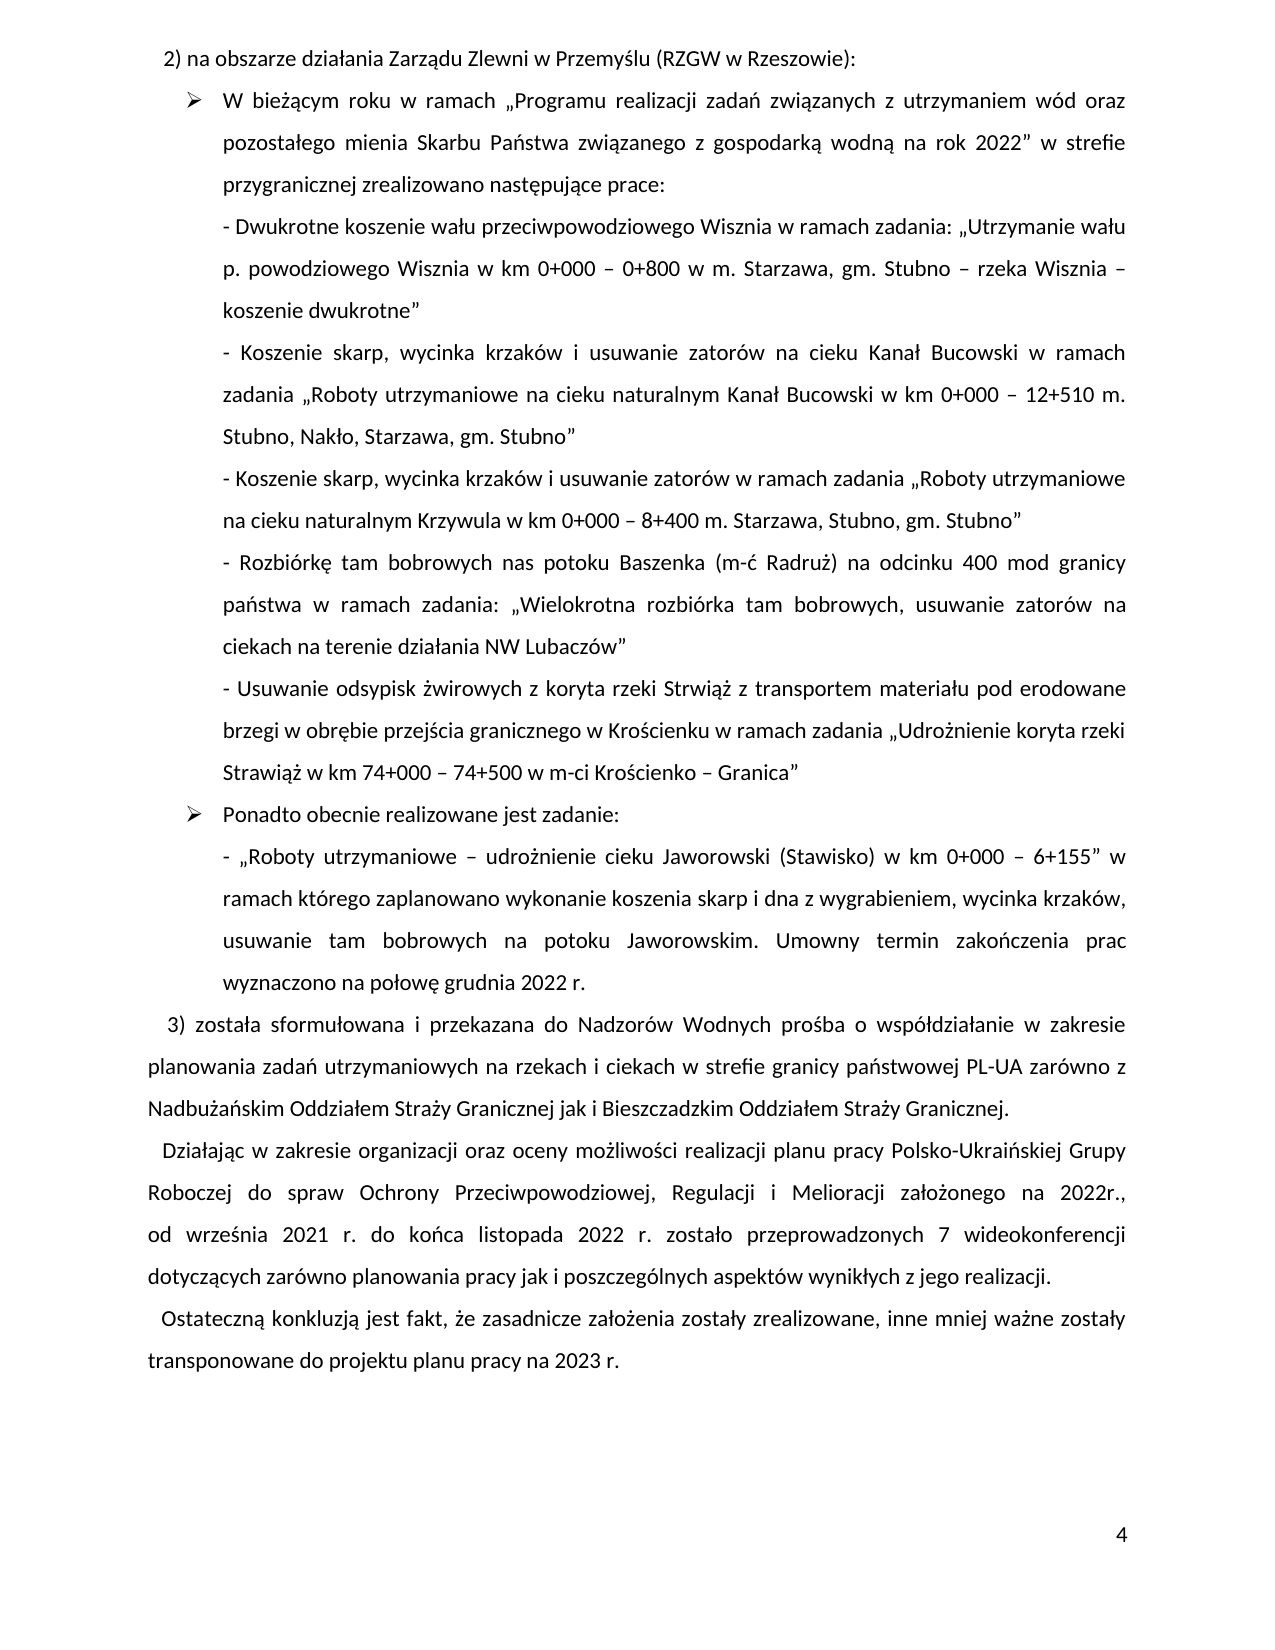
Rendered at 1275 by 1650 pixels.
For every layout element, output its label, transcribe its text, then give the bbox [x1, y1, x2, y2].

text 3) została sformułowana i przekazana do Nadzorów Wodnych prośba o współdziałanie w zakresie planowania zadań utrzymaniowych na rzekach i ciekach w strefie granicy państwowej PL-UA zarówno z Nadbużańskim Oddziałem Straży Granicznej jak i Bieszczadzkim Oddziałem Straży Granicznej. [148, 1010, 1127, 1122]
list - Koszenie skarp, wycinka krzaków i usuwanie zatorów na cieku Kanał Bucowski w ramach zadania „Roboty utrzymaniowe na cieku naturalnym Kanał Bucowski w km 0+000 – 12+510 m. Stubno, Nakło, Starzawa, gm. Stubno” [223, 338, 1127, 450]
list - Koszenie skarp, wycinka krzaków i usuwanie zatorów w ramach zadania „Roboty utrzymaniowe na cieku naturalnym Krzywula w km 0+000 – 8+400 m. Starzawa, Stubno, gm. Stubno” [223, 464, 1127, 534]
list - „Roboty utrzymaniowe – udrożnienie cieku Jaworowski (Stawisko) w km 0+000 – 6+155” w ramach którego zaplanowano wykonanie koszenia skarp i dna z wygrabieniem, wycinka krzaków, usuwanie tam bobrowych na potoku Jaworowskim. Umowny termin zakończenia prac wyznaczono na połowę grudnia 2022 r. [223, 842, 1127, 996]
text 2) na obszarze działania Zarządu Zlewni w Przemyślu (RZGW w Rzeszowie): [148, 44, 1127, 72]
list Ponadto obecnie realizowane jest zadanie: [185, 800, 1127, 828]
list W bieżącym roku w ramach „Programu realizacji zadań związanych z utrzymaniem wód oraz pozostałego mienia Skarbu Państwa związanego z gospodarką wodną na rok 2022” w strefie przygranicznej zrealizowano następujące prace: [185, 86, 1127, 198]
text Działając w zakresie organizacji oraz oceny możliwości realizacji planu pracy Polsko-Ukraińskiej Grupy Roboczej do spraw Ochrony Przeciwpowodziowej, Regulacji i Melioracji założonego na 2022r., od września 2021 r. do końca listopada 2022 r. zostało przeprowadzonych 7 wideokonferencji dotyczących zarówno planowania pracy jak i poszczególnych aspektów wynikłych z jego realizacji. [148, 1136, 1127, 1290]
text Ostateczną konkluzją jest fakt, że zasadnicze założenia zostały zrealizowane, inne mniej ważne zostały transponowane do projektu planu pracy na 2023 r. [148, 1304, 1127, 1374]
list - Usuwanie odsypisk żwirowych z koryta rzeki Strwiąż z transportem materiału pod erodowane brzegi w obrębie przejścia granicznego w Krościenku w ramach zadania „Udrożnienie koryta rzeki Strawiąż w km 74+000 – 74+500 w m-ci Krościenko – Granica” [223, 674, 1127, 786]
list - Dwukrotne koszenie wału przeciwpowodziowego Wisznia w ramach zadania: „Utrzymanie wału p. powodziowego Wisznia w km 0+000 – 0+800 w m. Starzawa, gm. Stubno – rzeka Wisznia – koszenie dwukrotne” [223, 212, 1127, 324]
list - Rozbiórkę tam bobrowych nas potoku Baszenka (m-ć Radruż) na odcinku 400 mod granicy państwa w ramach zadania: „Wielokrotna rozbiórka tam bobrowych, usuwanie zatorów na ciekach na terenie działania NW Lubaczów” [223, 548, 1127, 660]
